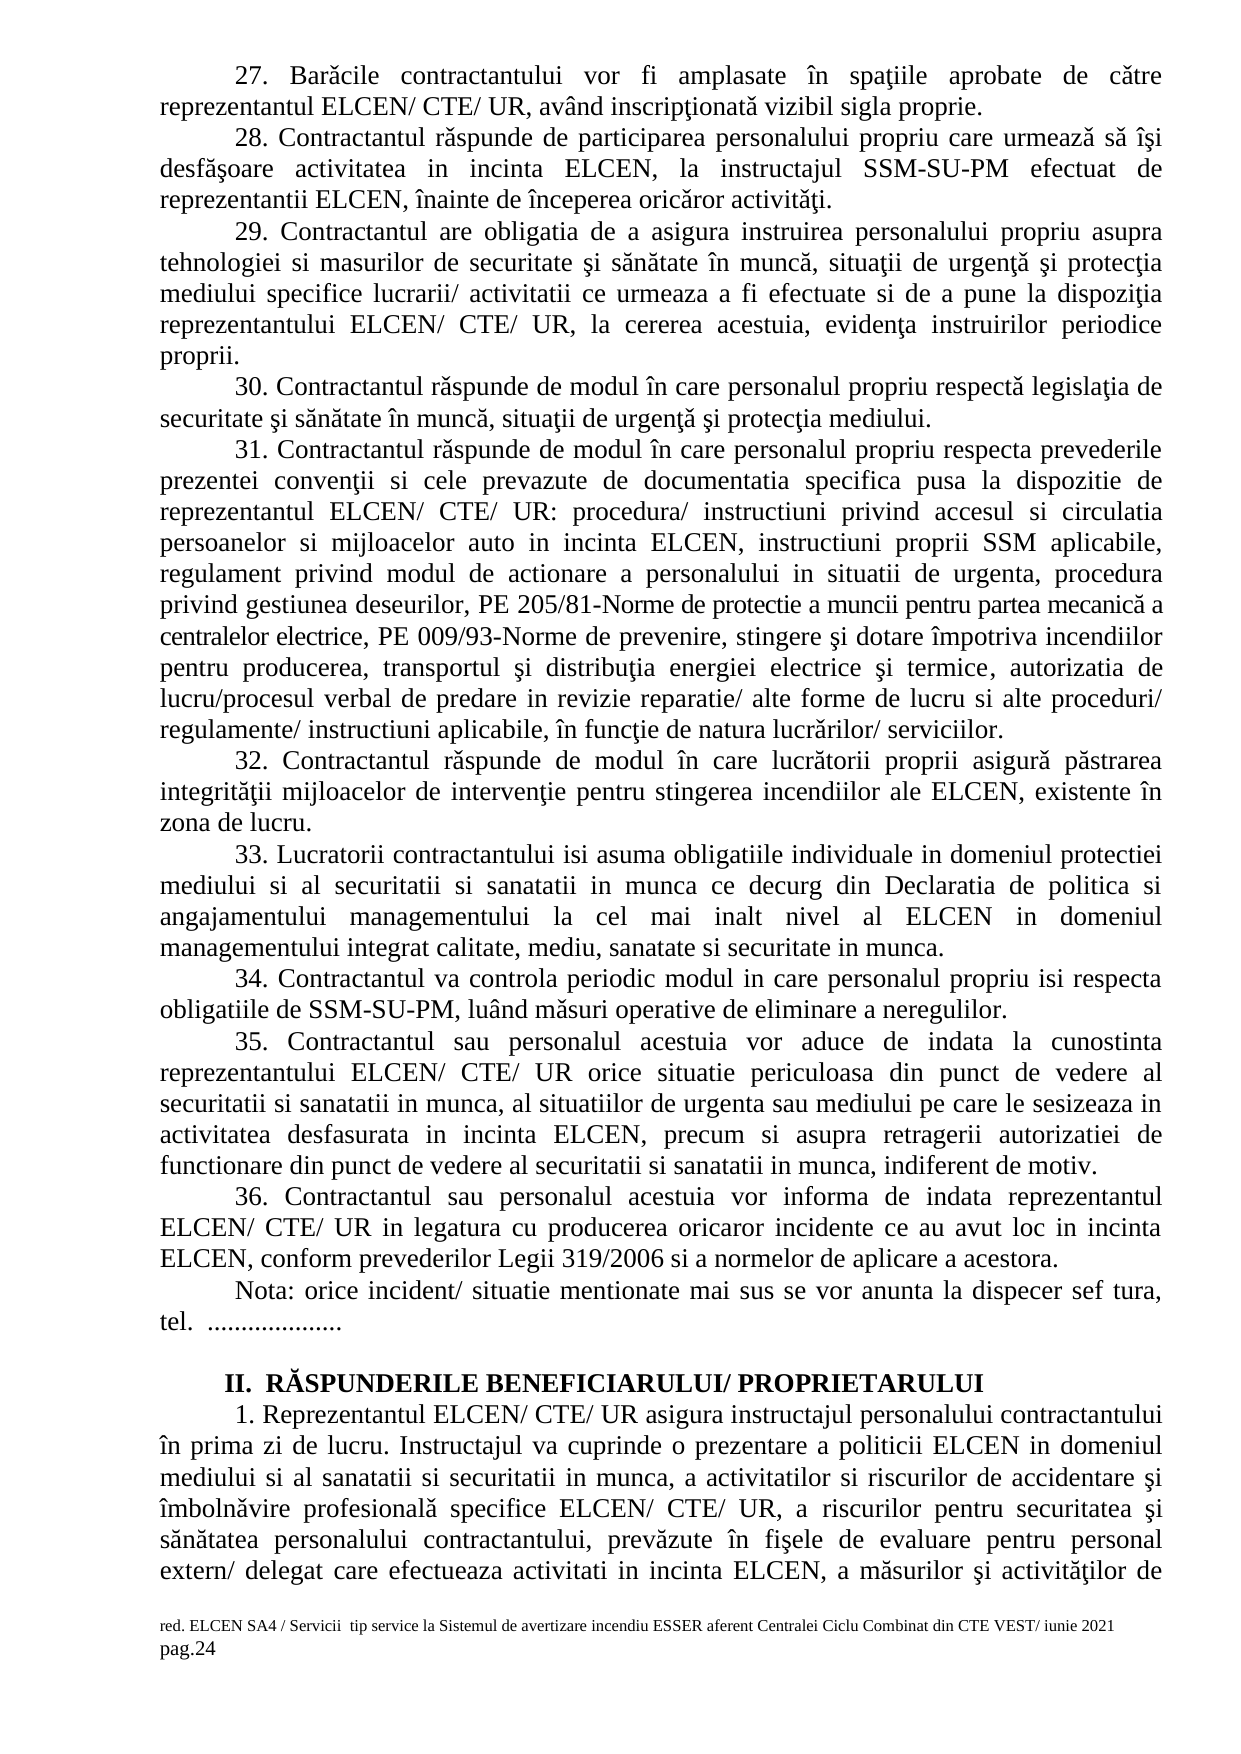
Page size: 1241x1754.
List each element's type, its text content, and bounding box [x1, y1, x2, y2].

text 32. Contractantul rǎspunde de modul în care lucrătorii proprii asigurǎ păstrarea integrităţii mijloacelor de intervenţie pentru stingerea incendiilor ale ELCEN, existente în zona de lucru. [159, 744, 1163, 838]
text II. RĂSPUNDERILE BENEFICIARULUI/ PROPRIETARULUI [197, 1367, 1163, 1398]
text 30. Contractantul rǎspunde de modul în care personalul propriu respectǎ legislaţia de securitate şi sănătate în muncă, situaţii de urgenţǎ şi protecţia mediului. [159, 371, 1163, 433]
text 34. Contractantul va controla periodic modul in care personalul propriu isi respecta obligatiile de SSM-SU-PM, luând mǎsuri operative de eliminare a neregulilor. [159, 962, 1163, 1024]
text 31. Contractantul rǎspunde de modul în care personalul propriu respecta prevederile prezentei convenţii si cele prevazute de documentatia specifica pusa la dispozitie de reprezentantul ELCEN/ CTE/ UR: procedura/ instructiuni privind accesul si circulatia persoanelor si mijloacelor auto in incinta ELCEN, instructiuni proprii SSM aplicabile, regulament privind modul de actionare a personalului in situatii de urgenta, procedura privind gestiunea deseurilor, PE 205/81-Norme de protectie a muncii pentru partea mecanică a centralelor electrice, PE 009/93-Norme de prevenire, stingere şi dotare împotriva incendiilor pentru producerea, transportul şi distribuţia energiei electrice şi termice, autorizatia de lucru/procesul verbal de predare in revizie reparatie/ alte forme de lucru si alte proceduri/ regulamente/ instructiuni aplicabile, în funcţie de natura lucrǎrilor/ serviciilor. [159, 433, 1163, 744]
text Nota: orice incident/ situatie mentionate mai sus se vor anunta la dispecer sef tura, tel. .................... [159, 1274, 1163, 1336]
text 36. Contractantul sau personalul acestuia vor informa de indata reprezentantul ELCEN/ CTE/ UR in legatura cu producerea oricaror incidente ce au avut loc in incinta ELCEN, conform prevederilor Legii 319/2006 si a normelor de aplicare a acestora. [159, 1180, 1163, 1274]
text 33. Lucratorii contractantului isi asuma obligatiile individuale in domeniul protectiei mediului si al securitatii si sanatatii in munca ce decurg din Declaratia de politica si angajamentului managementului la cel mai inalt nivel al ELCEN in domeniul managementului integrat calitate, mediu, sanatate si securitate in munca. [159, 838, 1163, 962]
text 28. Contractantul rǎspunde de participarea personalului propriu care urmeazǎ sǎ îşi desfăşoare activitatea in incinta ELCEN, la instructajul SSM-SU-PM efectuat de reprezentantii ELCEN, înainte de începerea oricǎror activitǎţi. [159, 121, 1163, 215]
text 29. Contractantul are obligatia de a asigura instruirea personalului propriu asupra tehnologiei si masurilor de securitate şi sănătate în muncă, situaţii de urgenţǎ şi protecţia mediului specifice lucrarii/ activitatii ce urmeaza a fi efectuate si de a pune la dispoziţia reprezentantului ELCEN/ CTE/ UR, la cererea acestuia, evidenţa instruirilor periodice proprii. [159, 215, 1163, 371]
text 27. Barǎcile contractantului vor fi amplasate în spaţiile aprobate de cǎtre reprezentantul ELCEN/ CTE/ UR, având inscripţionatǎ vizibil sigla proprie. [159, 59, 1163, 121]
text 35. Contractantul sau personalul acestuia vor aduce de indata la cunostinta reprezentantului ELCEN/ CTE/ UR orice situatie periculoasa din punct de vedere al securitatii si sanatatii in munca, al situatiilor de urgenta sau mediului pe care le sesizeaza in activitatea desfasurata in incinta ELCEN, precum si asupra retragerii autorizatiei de functionare din punct de vedere al securitatii si sanatatii in munca, indiferent de motiv. [159, 1024, 1163, 1180]
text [159, 1398, 1163, 1585]
